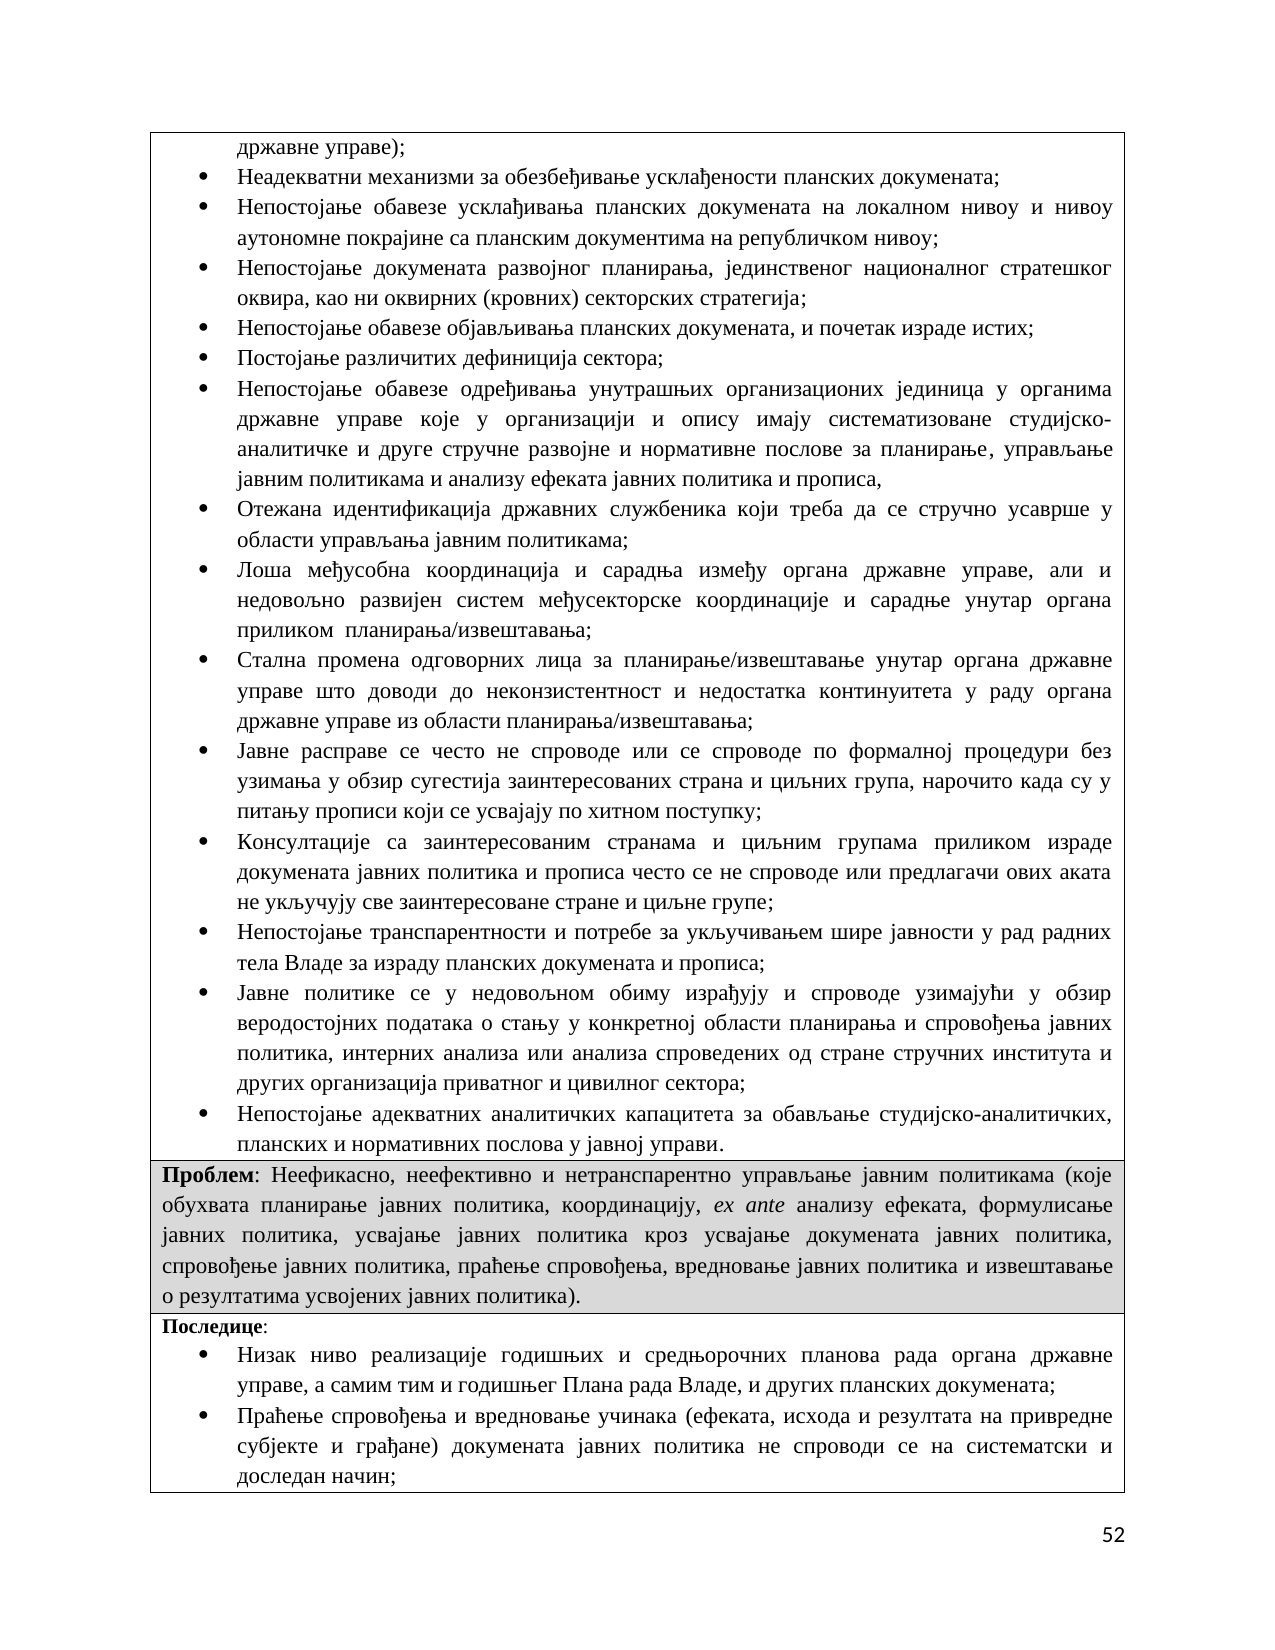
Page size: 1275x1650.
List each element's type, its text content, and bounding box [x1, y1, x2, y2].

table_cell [151, 1314, 1124, 1492]
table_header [151, 133, 1124, 1160]
table_cell Проблем: Неефикасно, неефективно и нетранспарентно управљање јавним политикама (које обухвата планирање јавних политика, координацију, ex ante анализу ефеката, формулисање јавних политика, усвајање јавних политика кроз усвајање докумената јавних политика, спровођење јавних политика, праћење спровођења, вредновање јавних политика и извештавање о резултатима усвојених јавних политика). [151, 1161, 1124, 1313]
